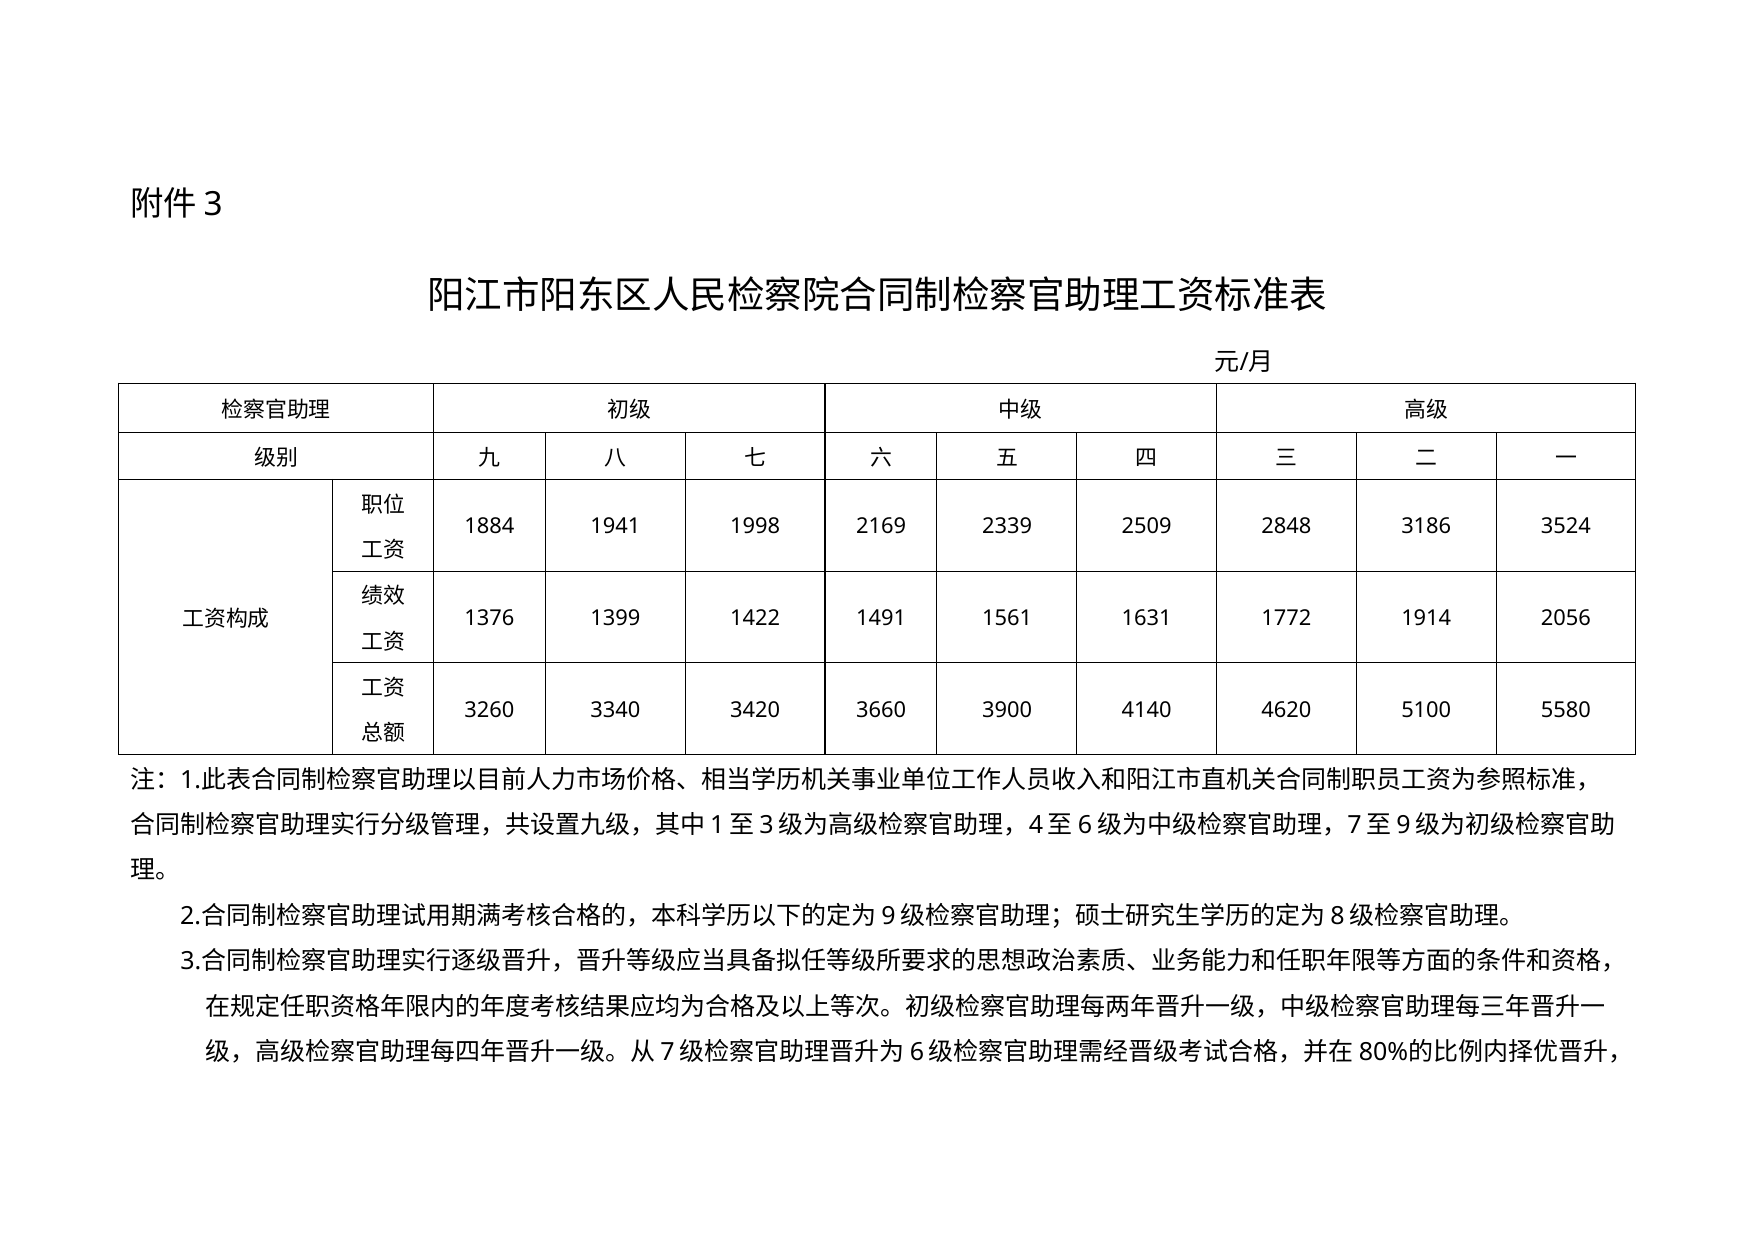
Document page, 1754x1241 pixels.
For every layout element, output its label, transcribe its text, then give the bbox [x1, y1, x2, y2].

table_cell 1399 [546, 572, 685, 662]
table_cell 3260 [434, 663, 545, 754]
table_cell 1941 [546, 480, 685, 571]
table_cell 三 [1217, 433, 1356, 479]
table_cell 1631 [1077, 572, 1216, 662]
table_cell 1376 [434, 572, 545, 662]
table_header 检察官助理 [119, 384, 433, 432]
table_header 中级 [826, 384, 1216, 432]
text 阳江市阳东区人民检察院合同制检察官助理工资标准表 [130, 247, 1624, 337]
table_cell 2509 [1077, 480, 1216, 571]
table_cell 5580 [1497, 663, 1635, 754]
table_cell 4140 [1077, 663, 1216, 754]
text 元/月 [130, 337, 1624, 383]
table_cell 一 [1497, 433, 1635, 479]
table_cell 1772 [1217, 572, 1356, 662]
table_cell 1561 [937, 572, 1076, 662]
table_cell 七 [686, 433, 824, 479]
table_cell 2848 [1217, 480, 1356, 571]
table_header 高级 [1217, 384, 1635, 432]
table_cell 3186 [1357, 480, 1496, 571]
table_cell 职位 工资 [333, 480, 433, 571]
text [180, 936, 1624, 1072]
table_cell 九 [434, 433, 545, 479]
table_cell 3524 [1497, 480, 1635, 571]
table_cell 1998 [686, 480, 824, 571]
table_cell 4620 [1217, 663, 1356, 754]
table_cell 2169 [826, 480, 936, 571]
table_cell 5100 [1357, 663, 1496, 754]
table_cell 绩效 工资 [333, 572, 433, 662]
table_header 初级 [434, 384, 824, 432]
table_cell 1491 [826, 572, 936, 662]
text 2.合同制检察官助理试用期满考核合格的，本科学历以下的定为9级检察官助理；硕士研究生学历的定为8级检察官助理。 [130, 891, 1624, 936]
table_cell 八 [546, 433, 685, 479]
table_cell 级别 [119, 433, 433, 479]
text 附件3 [130, 156, 1624, 247]
table_cell 四 [1077, 433, 1216, 479]
table_cell 2056 [1497, 572, 1635, 662]
table_cell 二 [1357, 433, 1496, 479]
table_cell 1884 [434, 480, 545, 571]
table_cell 工资 总额 [333, 663, 433, 754]
table_cell 3420 [686, 663, 824, 754]
text 注：1.此表合同制检察官助理以目前人力市场价格、相当学历机关事业单位工作人员收入和阳江市直机关合同制职员工资为参照标准，合同制检察官助理实行分级管理，共设置九级，其中1至3级为高级检察官助理，4至6级为中级检察官助理，7至9级为初级检察官助理。 [130, 755, 1624, 891]
table_cell 六 [826, 433, 936, 479]
table_cell 2339 [937, 480, 1076, 571]
table_cell 五 [937, 433, 1076, 479]
table_cell 3340 [546, 663, 685, 754]
table_cell 1914 [1357, 572, 1496, 662]
table_cell 工资构成 [119, 480, 332, 754]
table_cell 3900 [937, 663, 1076, 754]
table_cell 3660 [826, 663, 936, 754]
table_cell 1422 [686, 572, 824, 662]
